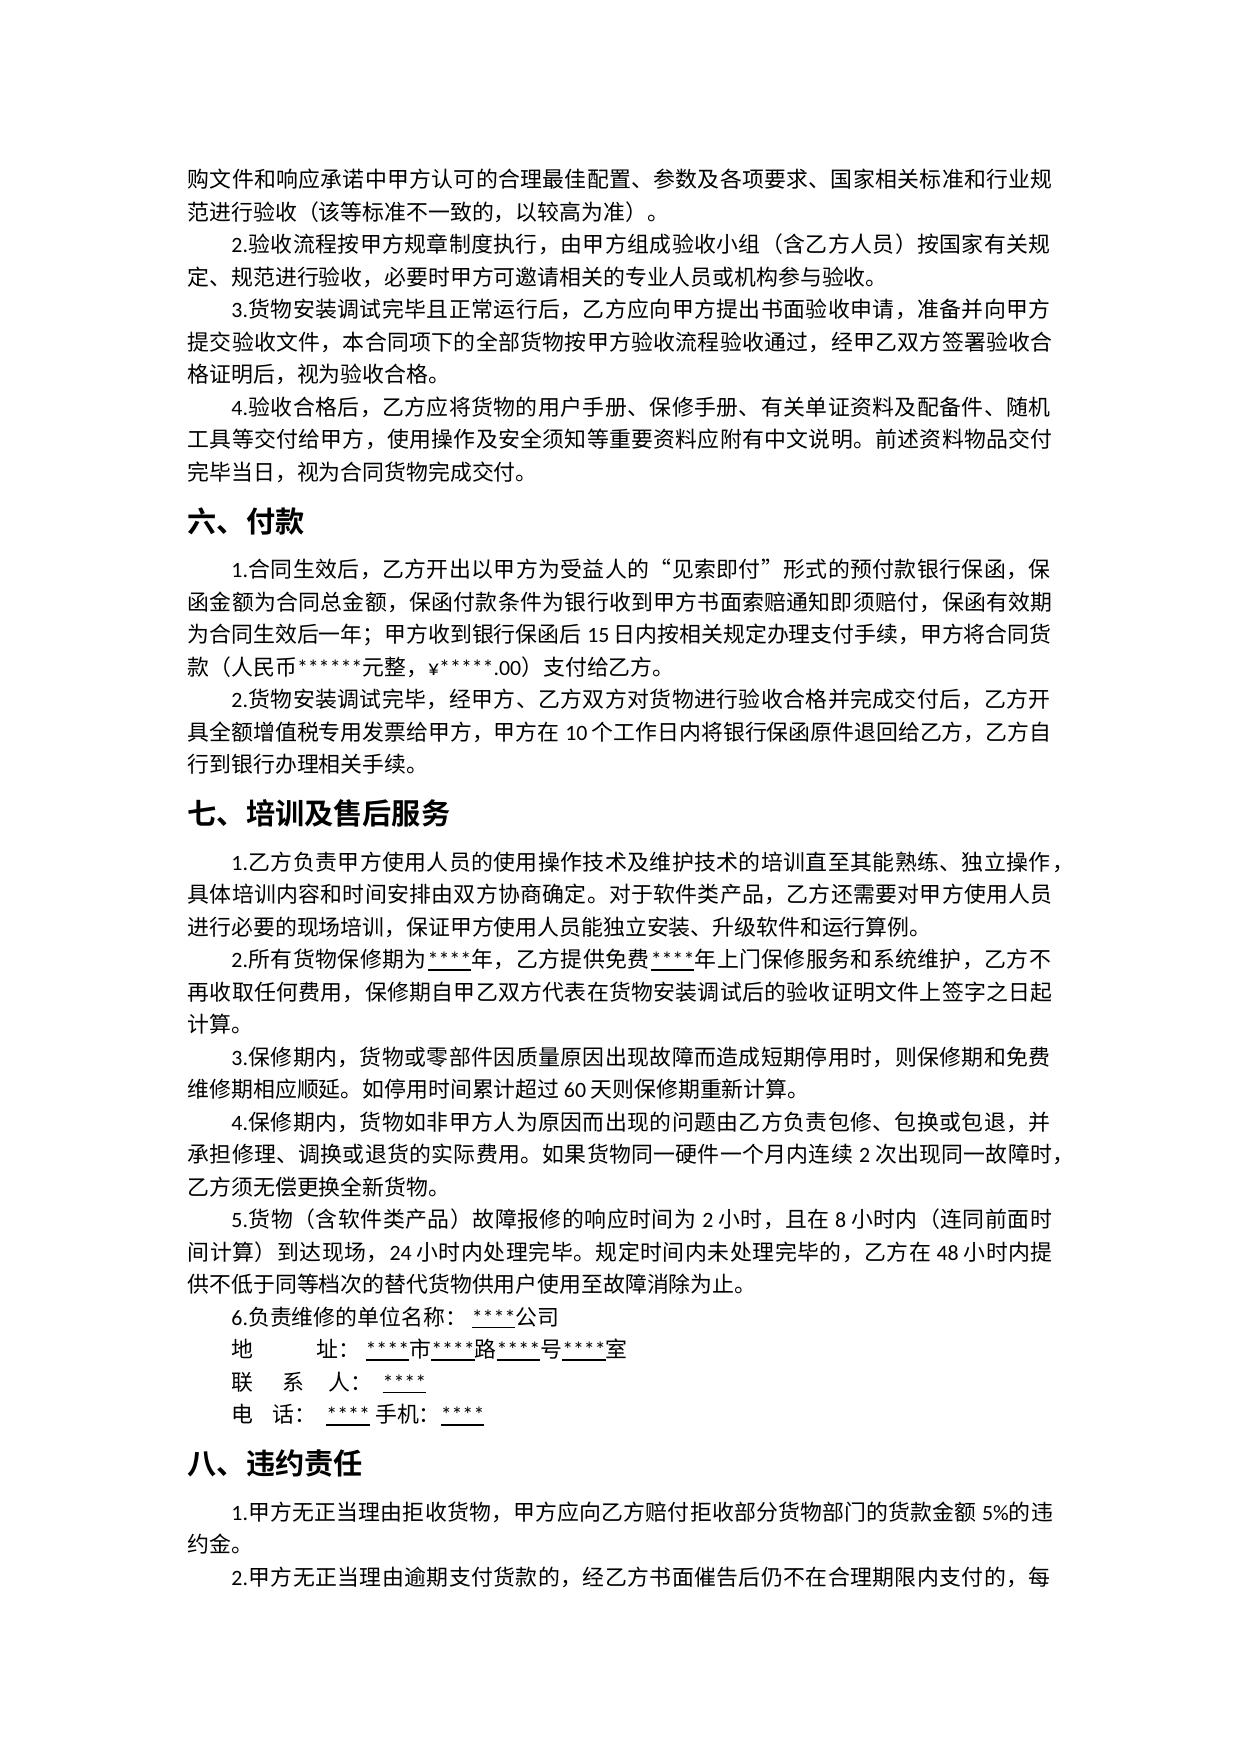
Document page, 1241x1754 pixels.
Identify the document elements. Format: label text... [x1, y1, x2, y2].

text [187, 1559, 1053, 1592]
text 八、违约责任 [187, 1429, 1053, 1494]
text 1.甲方无正当理由拒收货物，甲方应向乙方赔付拒收部分货物部门的货款金额5%的违约金。 [187, 1494, 1053, 1559]
text 1.合同生效后，乙方开出以甲方为受益人的“见索即付”形式的预付款银行保函，保函金额为合同总金额，保函付款条件为银行收到甲方书面索赔通知即须赔付，保函有效期为合同生效后一年；甲方收到银行保函后15日内按相关规定办理支付手续，甲方将合同货款（人民币******元整，¥*****.00）支付给乙方。 [187, 552, 1053, 682]
text 6.负责维修的单位名称： ****公司 [187, 1299, 1053, 1332]
text 七、培训及售后服务 [187, 779, 1053, 844]
text 2.所有货物保修期为****年，乙方提供免费****年上门保修服务和系统维护，乙方不再收取任何费用，保修期自甲乙双方代表在货物安装调试后的验收证明文件上签字之日起计算。 [187, 942, 1053, 1039]
text 六、付款 [187, 487, 1053, 552]
text 1.乙方负责甲方使用人员的使用操作技术及维护技术的培训直至其能熟练、独立操作，具体培训内容和时间安排由双方协商确定。对于软件类产品，乙方还需要对甲方使用人员进行必要的现场培训，保证甲方使用人员能独立安装、升级软件和运行算例。 [187, 844, 1053, 942]
text 联 系 人： **** [187, 1364, 1053, 1397]
text 3.货物安装调试完毕且正常运行后，乙方应向甲方提出书面验收申请，准备并向甲方提交验收文件，本合同项下的全部货物按甲方验收流程验收通过，经甲乙双方签署验收合格证明后，视为验收合格。 [187, 292, 1053, 389]
text 地 址： ****市****路****号****室 [187, 1332, 1053, 1364]
text 电 话： **** 手机：**** [187, 1397, 1053, 1429]
text 5.货物（含软件类产品）故障报修的响应时间为2小时，且在8小时内（连同前面时间计算）到达现场，24小时内处理完毕。规定时间内未处理完毕的，乙方在48小时内提供不低于同等档次的替代货物供用户使用至故障消除为止。 [187, 1202, 1053, 1299]
text 4.验收合格后，乙方应将货物的用户手册、保修手册、有关单证资料及配备件、随机工具等交付给甲方，使用操作及安全须知等重要资料应附有中文说明。前述资料物品交付完毕当日，视为合同货物完成交付。 [187, 389, 1053, 487]
text 4.保修期内，货物如非甲方人为原因而出现的问题由乙方负责包修、包换或包退，并承担修理、调换或退货的实际费用。如果货物同一硬件一个月内连续2次出现同一故障时，乙方须无偿更换全新货物。 [187, 1104, 1053, 1202]
text 3.保修期内，货物或零部件因质量原因出现故障而造成短期停用时，则保修期和免费维修期相应顺延。如停用时间累计超过60天则保修期重新计算。 [187, 1039, 1053, 1104]
text 2.验收流程按甲方规章制度执行，由甲方组成验收小组（含乙方人员）按国家有关规定、规范进行验收，必要时甲方可邀请相关的专业人员或机构参与验收。 [187, 227, 1053, 292]
text 2.货物安装调试完毕，经甲方、乙方双方对货物进行验收合格并完成交付后，乙方开具全额增值税专用发票给甲方，甲方在10个工作日内将银行保函原件退回给乙方，乙方自行到银行办理相关手续。 [187, 682, 1053, 779]
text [187, 162, 1053, 227]
